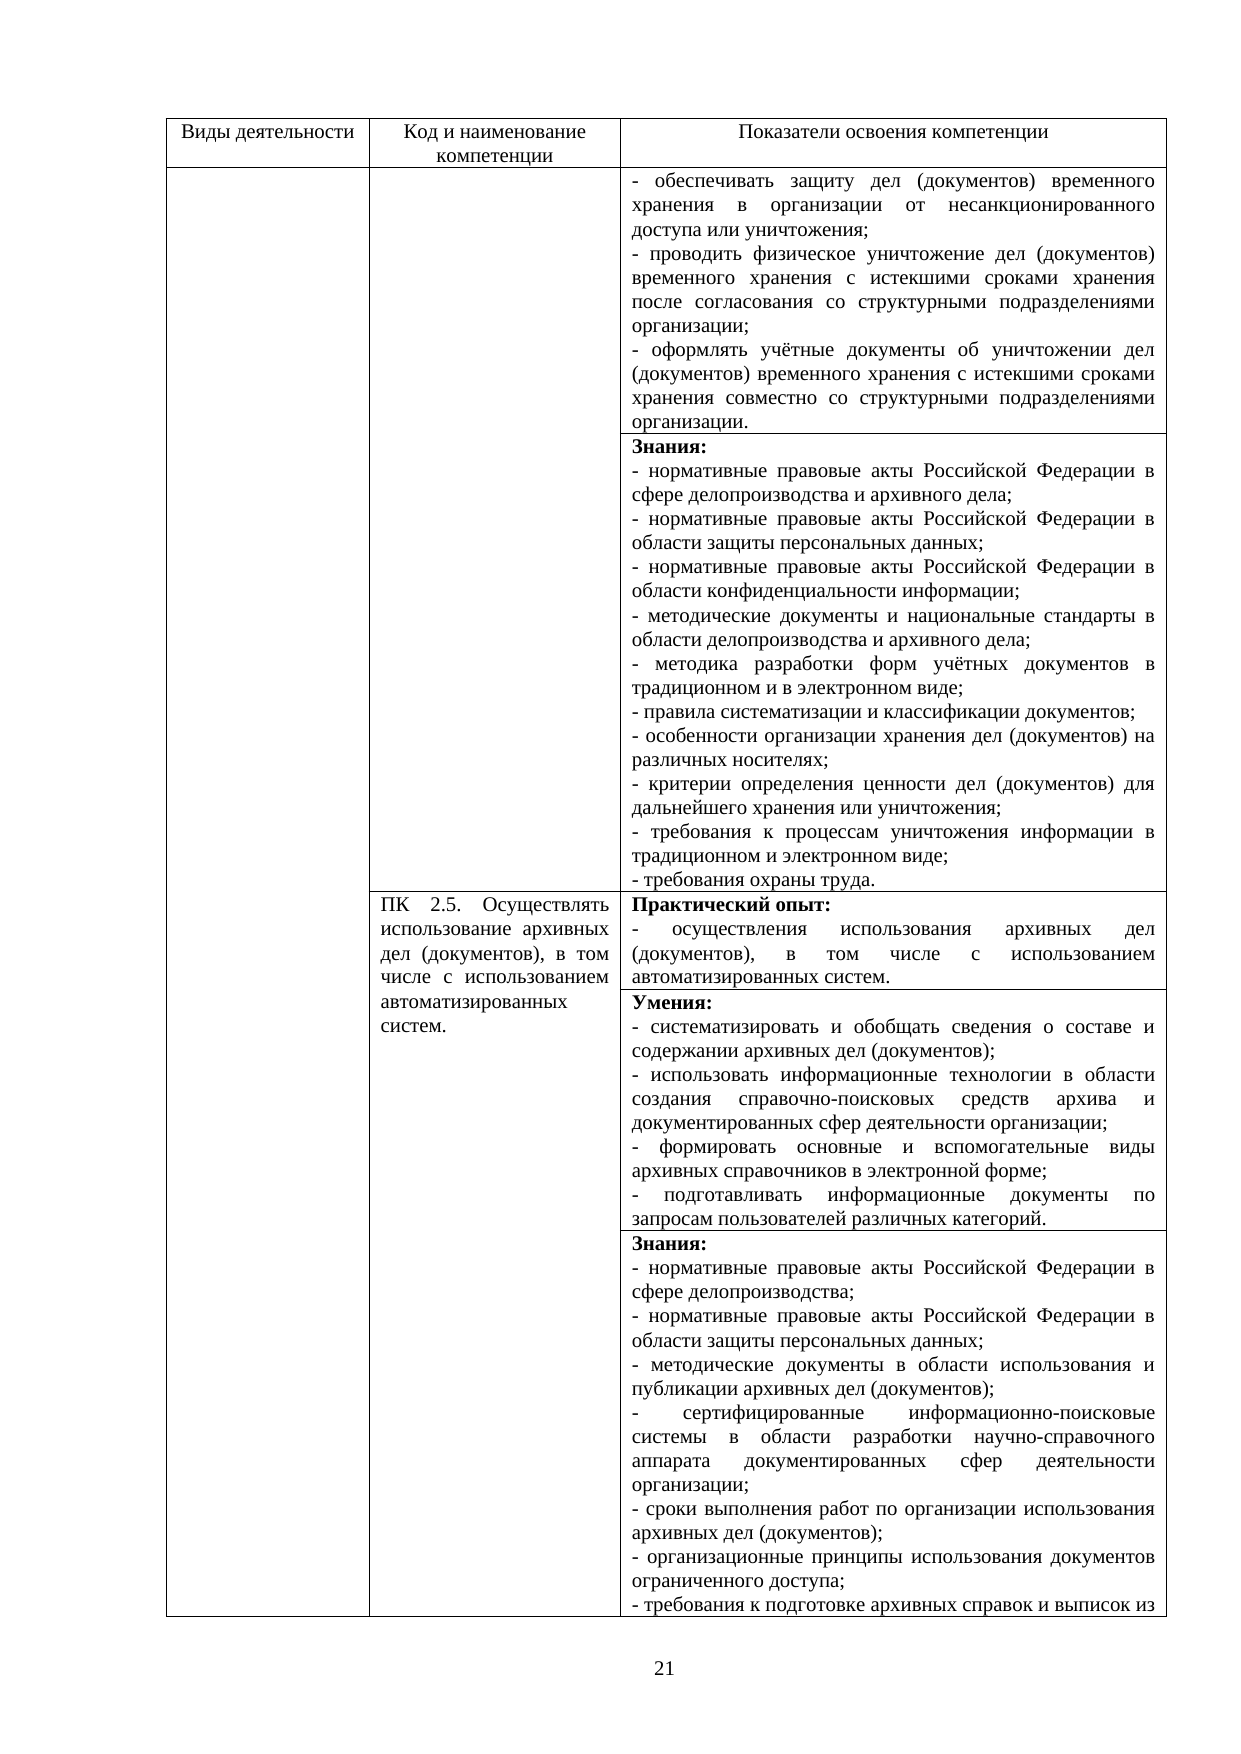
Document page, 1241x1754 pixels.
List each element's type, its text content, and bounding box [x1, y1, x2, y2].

table_cell Знания: - нормативные правовые акты Российской Федерации в сфере делопроизводства и архивного дела; - нормативные правовые акты Российской Федерации в области защиты персональных данных; - нормативные правовые акты Российской Федерации в области конфиденциальности информации; - методические документы и национальные стандарты в области делопроизводства и архивного дела; - методика разработки форм учётных документов в традиционном и в электронном виде; - правила систематизации и классификации документов; - особенности организации хранения дел (документов) на различных носителях; - критерии определения ценности дел (документов) для дальнейшего хранения или уничтожения; - требования к процессам уничтожения информации в традиционном и электронном виде; - требования охраны труда. [621, 434, 1166, 891]
table_header Виды деятельности [167, 119, 369, 167]
table_header Показатели освоения компетенции [621, 119, 1166, 167]
table_header Код и наименование компетенции [370, 119, 620, 167]
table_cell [621, 1231, 1166, 1616]
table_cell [621, 168, 1166, 433]
table_cell ПК 2.5. Осуществлять использование архивных дел (документов), в том числе с использованием автоматизированных систем. [370, 892, 620, 1616]
table_cell Умения: - систематизировать и обобщать сведения о составе и содержании архивных дел (документов); - использовать информационные технологии в области создания справочно-поисковых средств архива и документированных сфер деятельности организации; - формировать основные и вспомогательные виды архивных справочников в электронной форме; - подготавливать информационные документы по запросам пользователей различных категорий. [621, 990, 1166, 1230]
table_cell Практический опыт: - осуществления использования архивных дел (документов), в том числе с использованием автоматизированных систем. [621, 892, 1166, 988]
